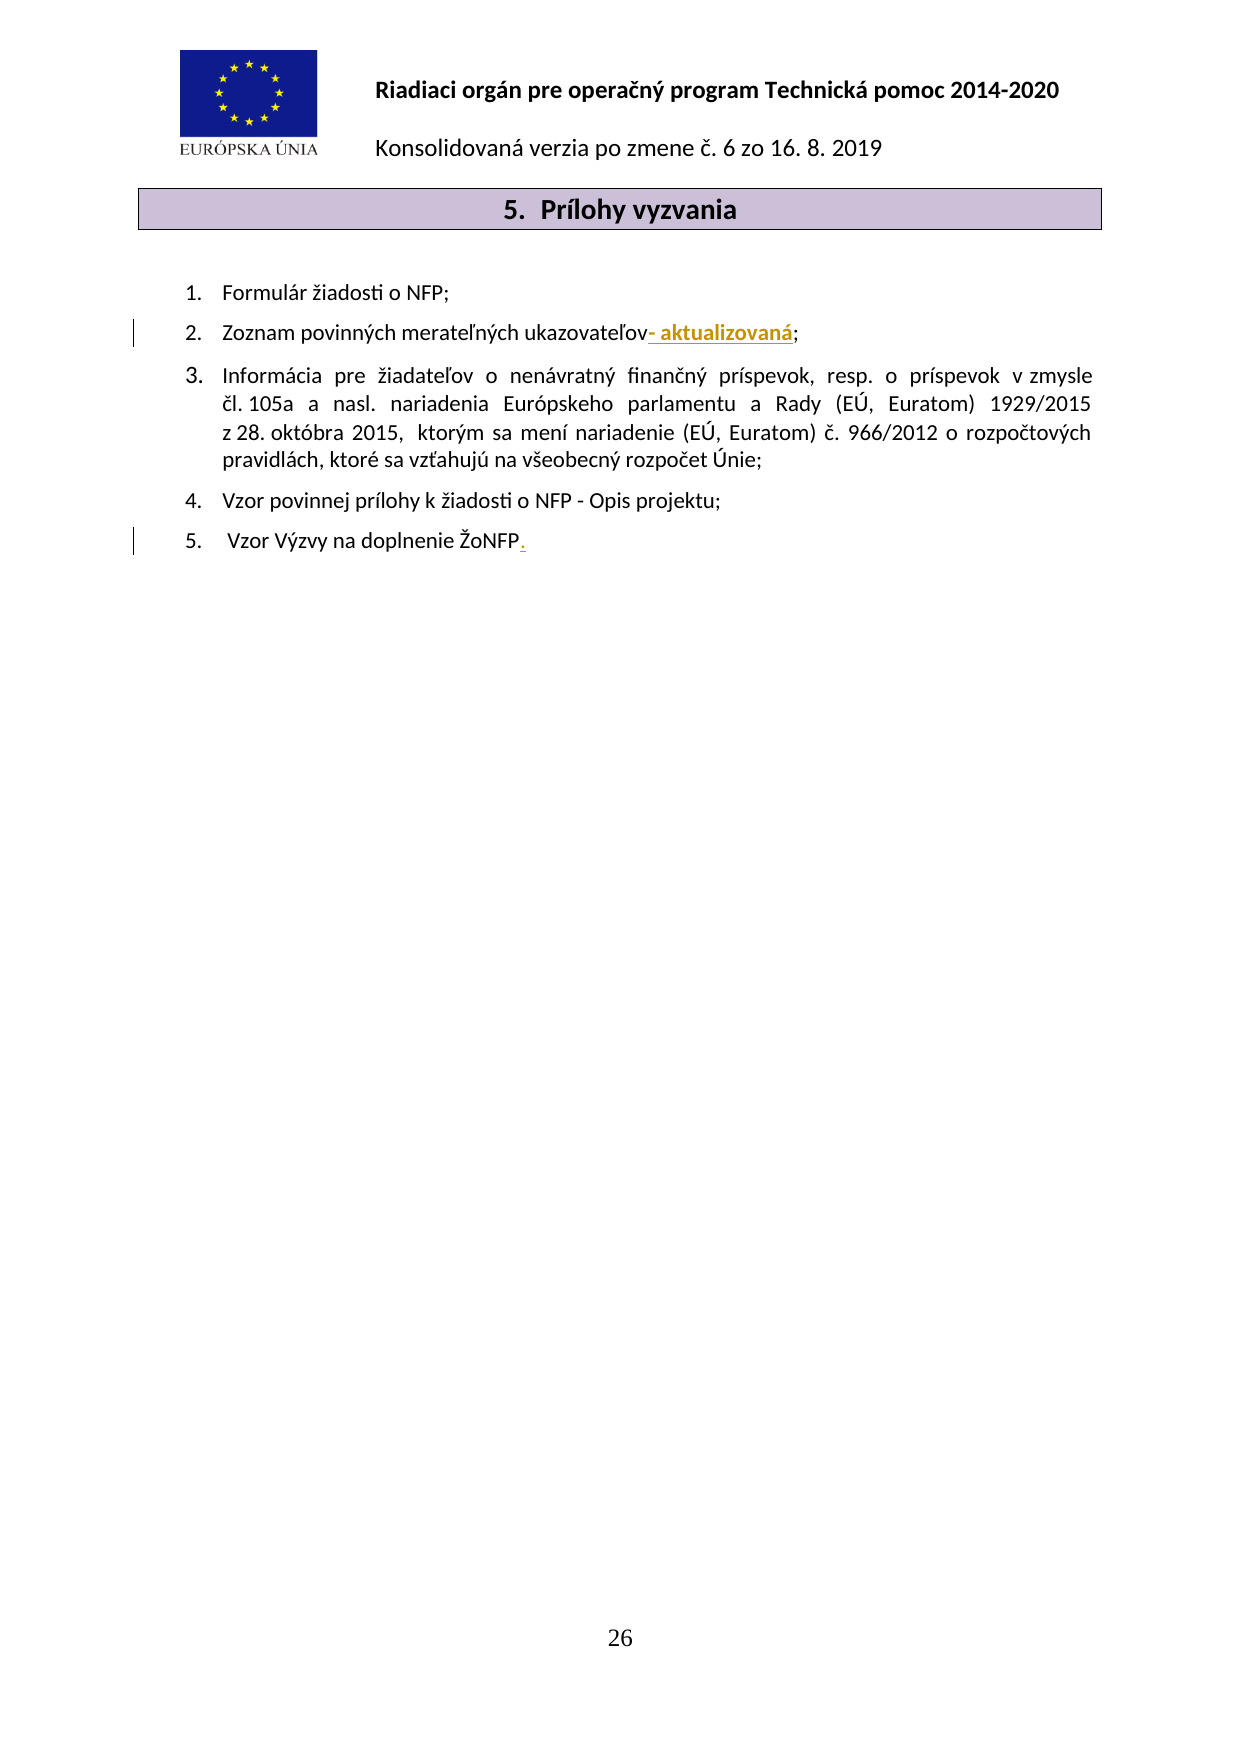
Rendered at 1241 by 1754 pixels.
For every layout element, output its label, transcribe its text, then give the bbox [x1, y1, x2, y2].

list Informácia pre žiadateľov o nenávratný finančný príspevok, resp. o príspevok v zmysle čl. 105a a nasl. nariadenia Európskeho parlamentu a Rady (EÚ, Euratom) 1929/2015 z 28. októbra 2015, ktorým sa mení nariadenie (EÚ, Euratom) č. 966/2012 o rozpočtových pravidlách, ktoré sa vzťahujú na všeobecný rozpočet Únie; [185, 359, 1093, 474]
list Zoznam povinných merateľných ukazovateľov; [185, 318, 1093, 347]
list Formulár žiadosti o NFP; [185, 278, 1093, 306]
list Prílohy vyzvania [139, 189, 1101, 229]
picture [179, 50, 318, 155]
list Vzor povinnej prílohy k žiadosti o NFP - Opis projektu; [185, 486, 1093, 514]
list Vzor Výzvy na doplnenie ŽoNFP [185, 527, 1093, 555]
